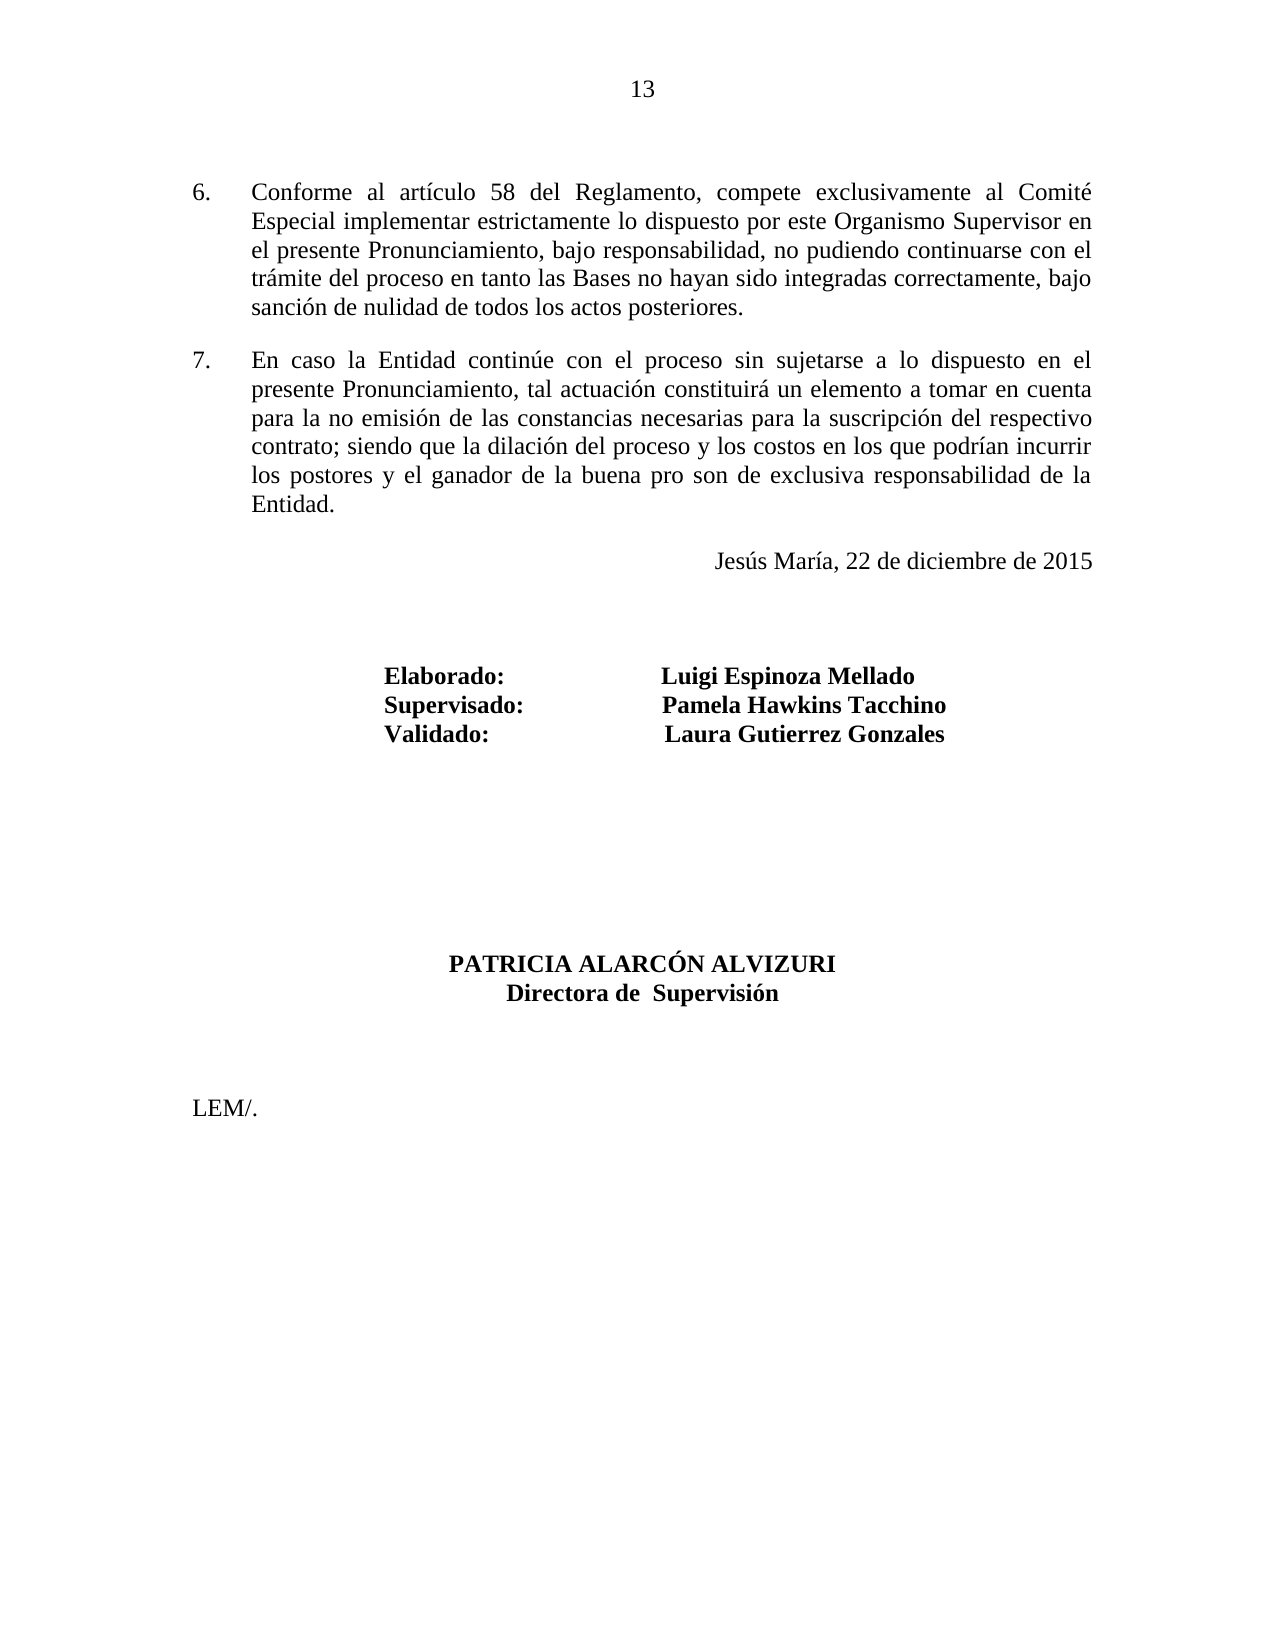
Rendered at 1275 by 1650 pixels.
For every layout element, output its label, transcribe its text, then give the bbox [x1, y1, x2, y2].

text PATRICIA ALARCÓN ALVIZURI [192, 949, 1093, 978]
text LEM/. [192, 1093, 1093, 1121]
text Validado: Laura Gutierrez Gonzales [310, 719, 1093, 748]
text Directora de Supervisión [192, 978, 1093, 1006]
list Conforme al artículo 58 del Reglamento, compete exclusivamente al Comité Especial implementar estrictamente lo dispuesto por este Organismo Supervisor en el presente Pronunciamiento, bajo responsabilidad, no pudiendo continuarse con el trámite del proceso en tanto las Bases no hayan sido integradas correctamente, bajo sanción de nulidad de todos los actos posteriores. [192, 177, 1093, 321]
text Elaborado: Luigi Espinoza Mellado [310, 661, 1093, 690]
list En caso la Entidad continúe con el proceso sin sujetarse a lo dispuesto en el presente Pronunciamiento, tal actuación constituirá un elemento a tomar en cuenta para la no emisión de las constancias necesarias para la suscripción del respectivo contrato; siendo que la dilación del proceso y los costos en los que podrían incurrir los postores y el ganador de la buena pro son de exclusiva responsabilidad de la Entidad. [192, 345, 1093, 518]
text Supervisado: Pamela Hawkins Tacchino [310, 690, 1093, 719]
text Jesús María, 22 de diciembre de 2015 [192, 546, 1093, 575]
